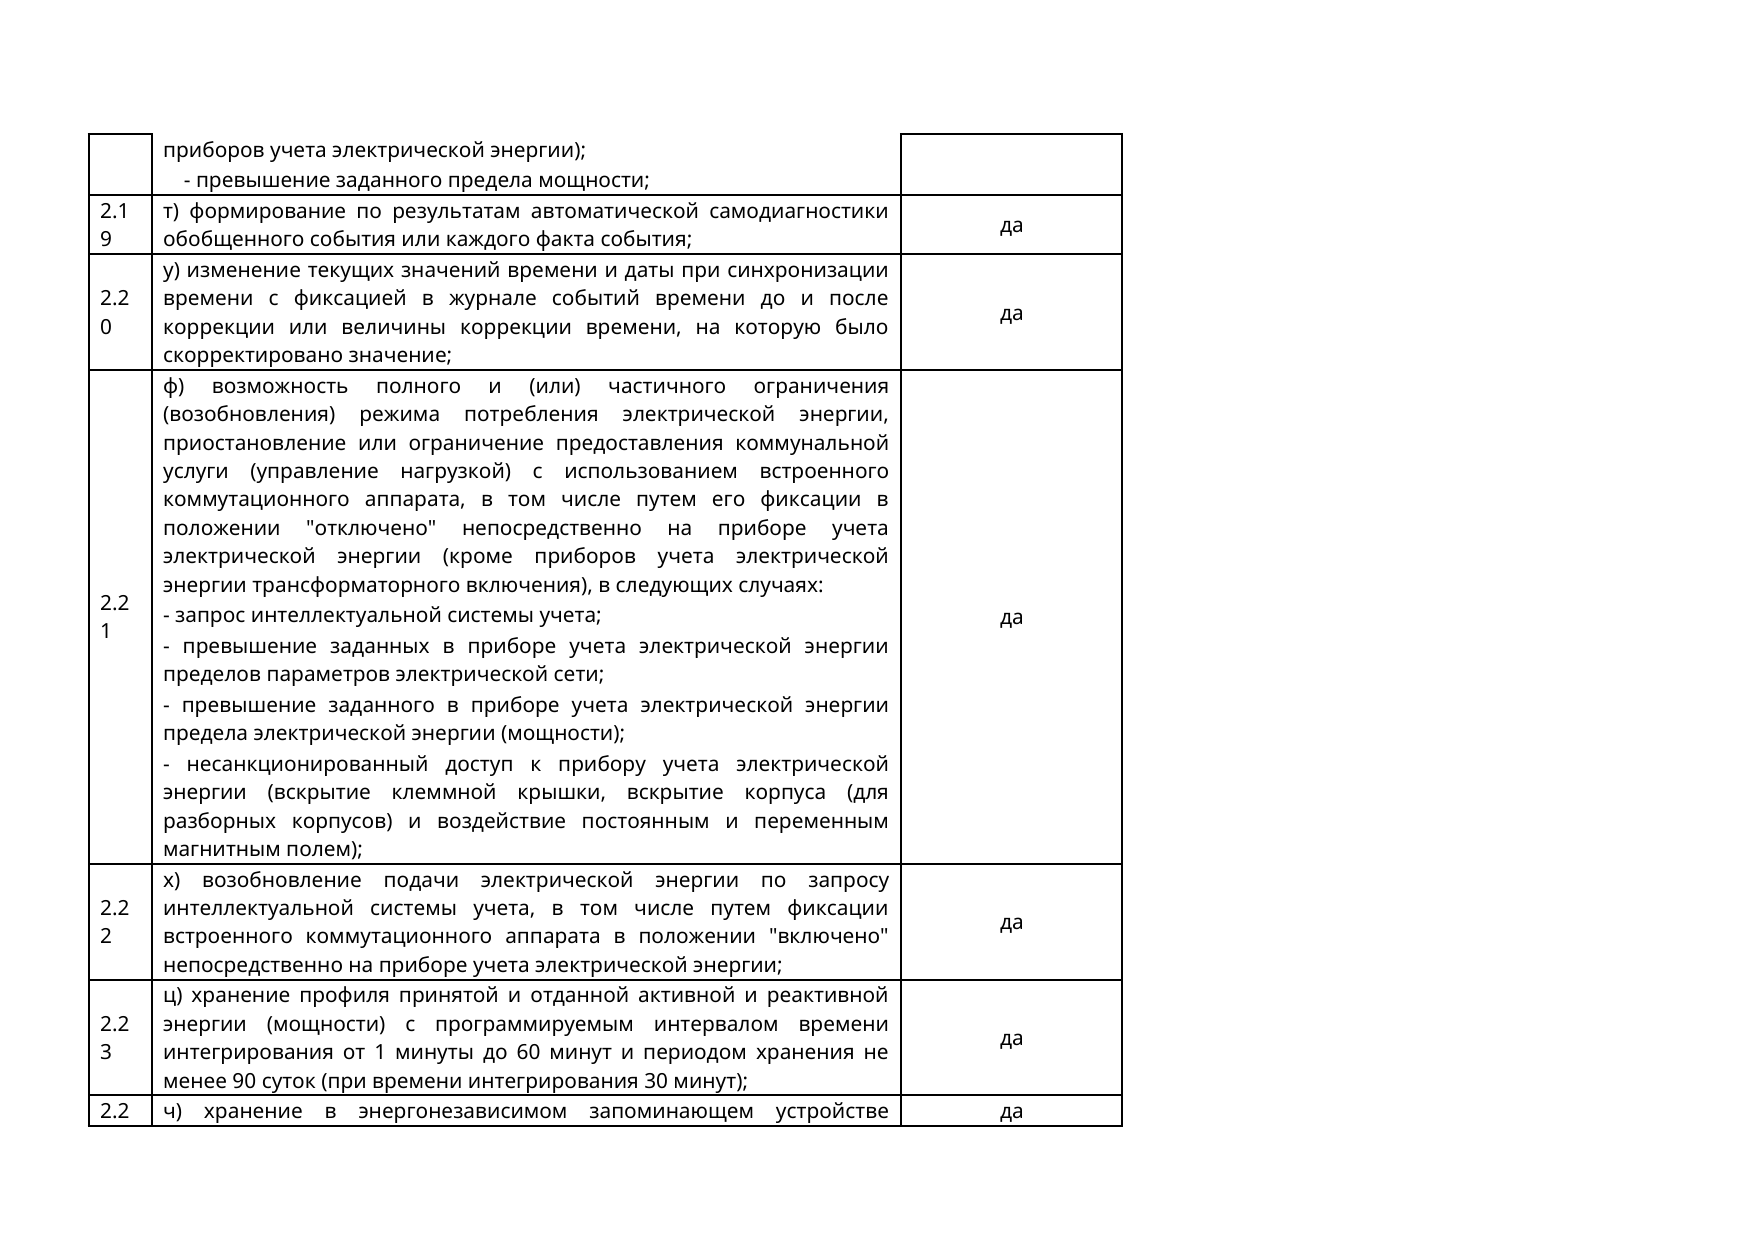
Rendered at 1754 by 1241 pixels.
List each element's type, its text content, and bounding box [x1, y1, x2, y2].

table_cell ц) хранение профиля принятой и отданной активной и реактивной энергии (мощности) с программируемым интервалом времени интегрирования от 1 минуты до 60 минут и периодом хранения не менее 90 суток (при времени интегрирования 30 минут); [153, 981, 900, 1094]
table_cell да [902, 196, 1121, 253]
table_cell 2.23 [90, 981, 151, 1094]
table_cell - запрос интеллектуальной системы учета; [153, 598, 900, 629]
table_cell - превышение заданного предела мощности; [153, 164, 900, 194]
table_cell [153, 133, 900, 163]
table_cell да [902, 1096, 1121, 1125]
table_cell да [902, 255, 1121, 369]
table_cell 2.24 [90, 1096, 151, 1125]
table_cell т) формирование по результатам автоматической самодиагностики обобщенного события или каждого факта события; [153, 196, 900, 253]
table_cell да [902, 865, 1121, 978]
table_cell да [902, 371, 1121, 863]
table_cell - превышение заданных в приборе учета электрической энергии пределов параметров электрической сети; [153, 629, 900, 688]
table_cell - превышение заданного в приборе учета электрической энергии предела электрической энергии (мощности); [153, 688, 900, 747]
table_cell 2.20 [90, 255, 151, 369]
table_cell 2.21 [90, 371, 151, 863]
table_cell 2.19 [90, 196, 151, 253]
table_cell да [902, 981, 1121, 1094]
table_cell у) изменение текущих значений времени и даты при синхронизации времени с фиксацией в журнале событий времени до и после коррекции или величины коррекции времени, на которую было скорректировано значение; [153, 255, 900, 369]
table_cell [153, 1096, 900, 1125]
table_cell 2.22 [90, 865, 151, 978]
table_cell ф) возможность полного и (или) частичного ограничения (возобновления) режима потребления электрической энергии, приостановление или ограничение предоставления коммунальной услуги (управление нагрузкой) с использованием встроенного коммутационного аппарата, в том числе путем его фиксации в положении "отключено" непосредственно на приборе учета электрической энергии (кроме приборов учета электрической энергии трансформаторного включения), в следующих случаях: [153, 371, 900, 598]
table_cell - несанкционированный доступ к прибору учета электрической энергии (вскрытие клеммной крышки, вскрытие корпуса (для разборных корпусов) и воздействие постоянным и переменным магнитным полем); [153, 747, 900, 863]
table_cell х) возобновление подачи электрической энергии по запросу интеллектуальной системы учета, в том числе путем фиксации встроенного коммутационного аппарата в положении "включено" непосредственно на приборе учета электрической энергии; [153, 865, 900, 978]
